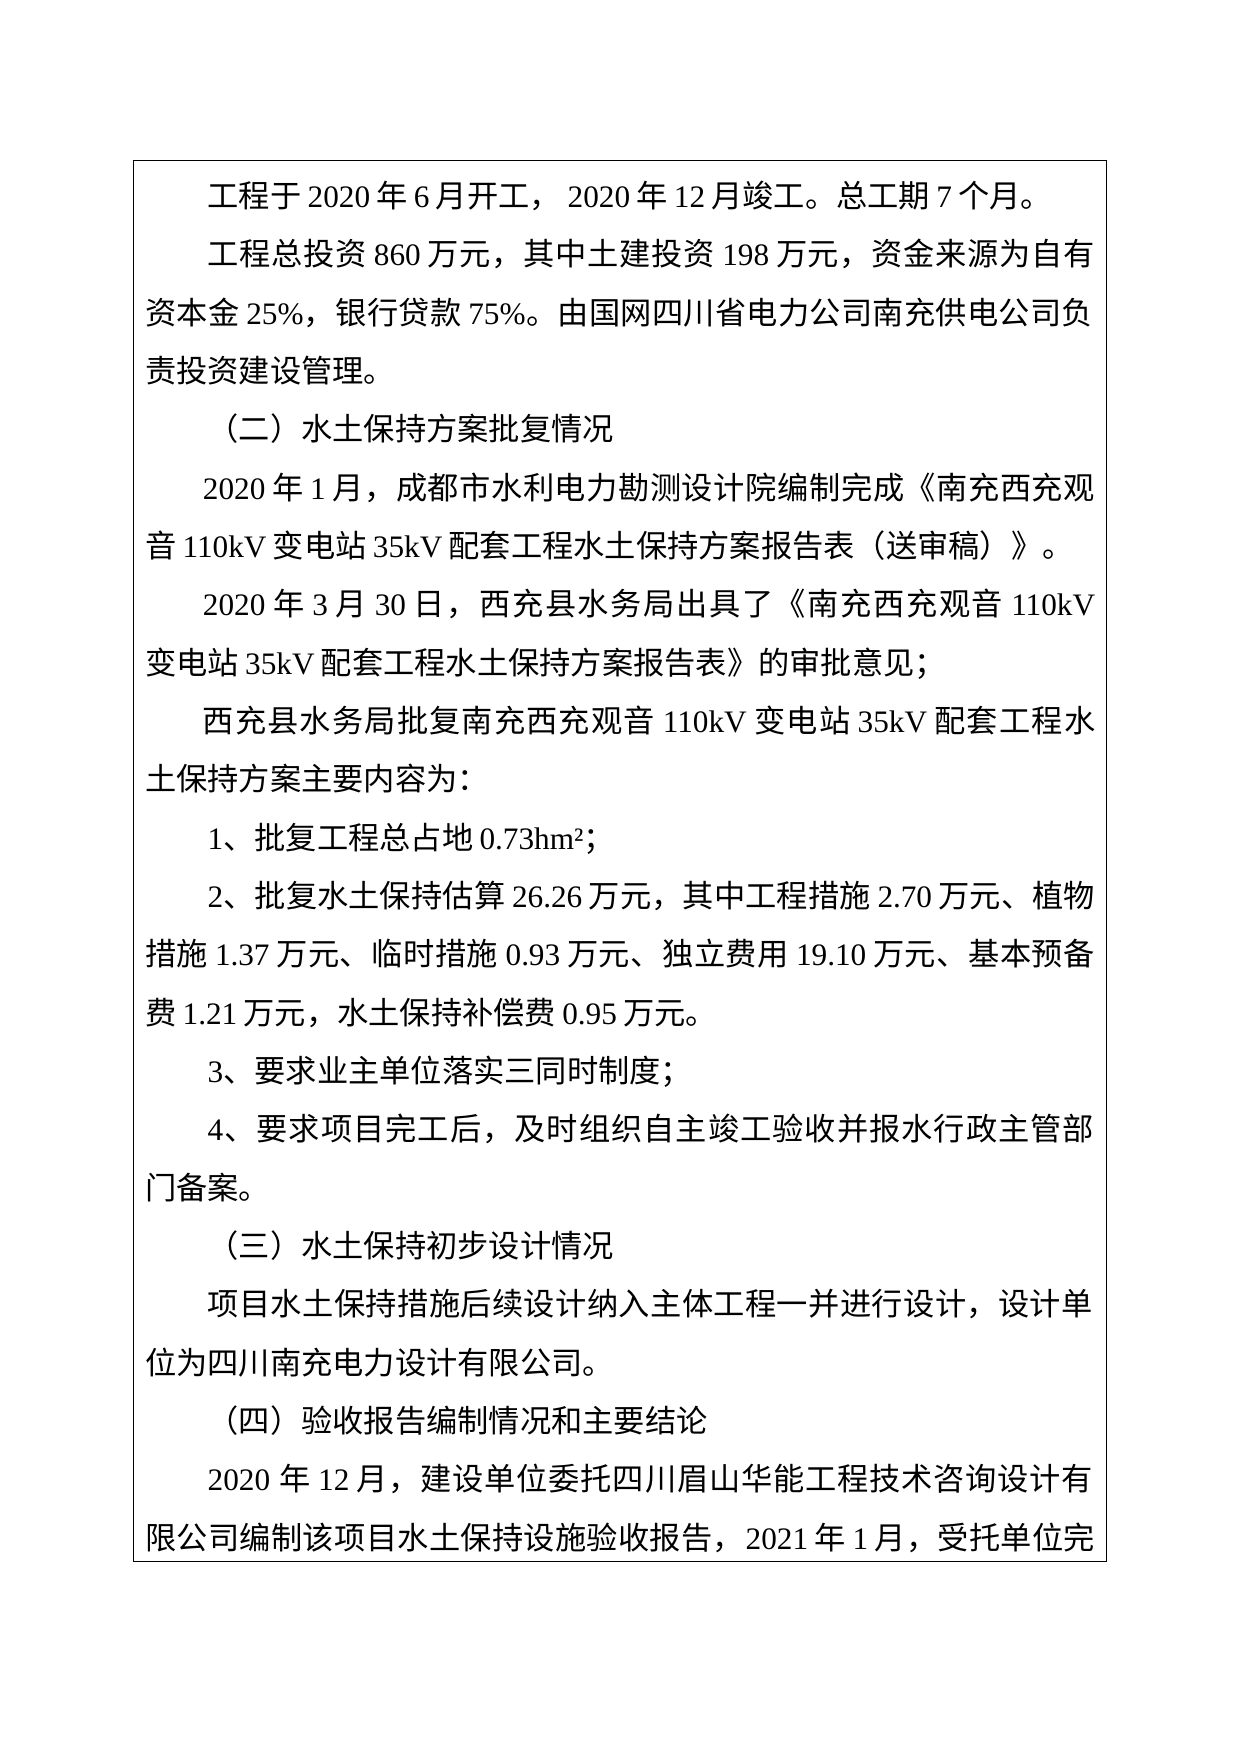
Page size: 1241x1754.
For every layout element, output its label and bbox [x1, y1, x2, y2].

table_header [134, 161, 1106, 1561]
